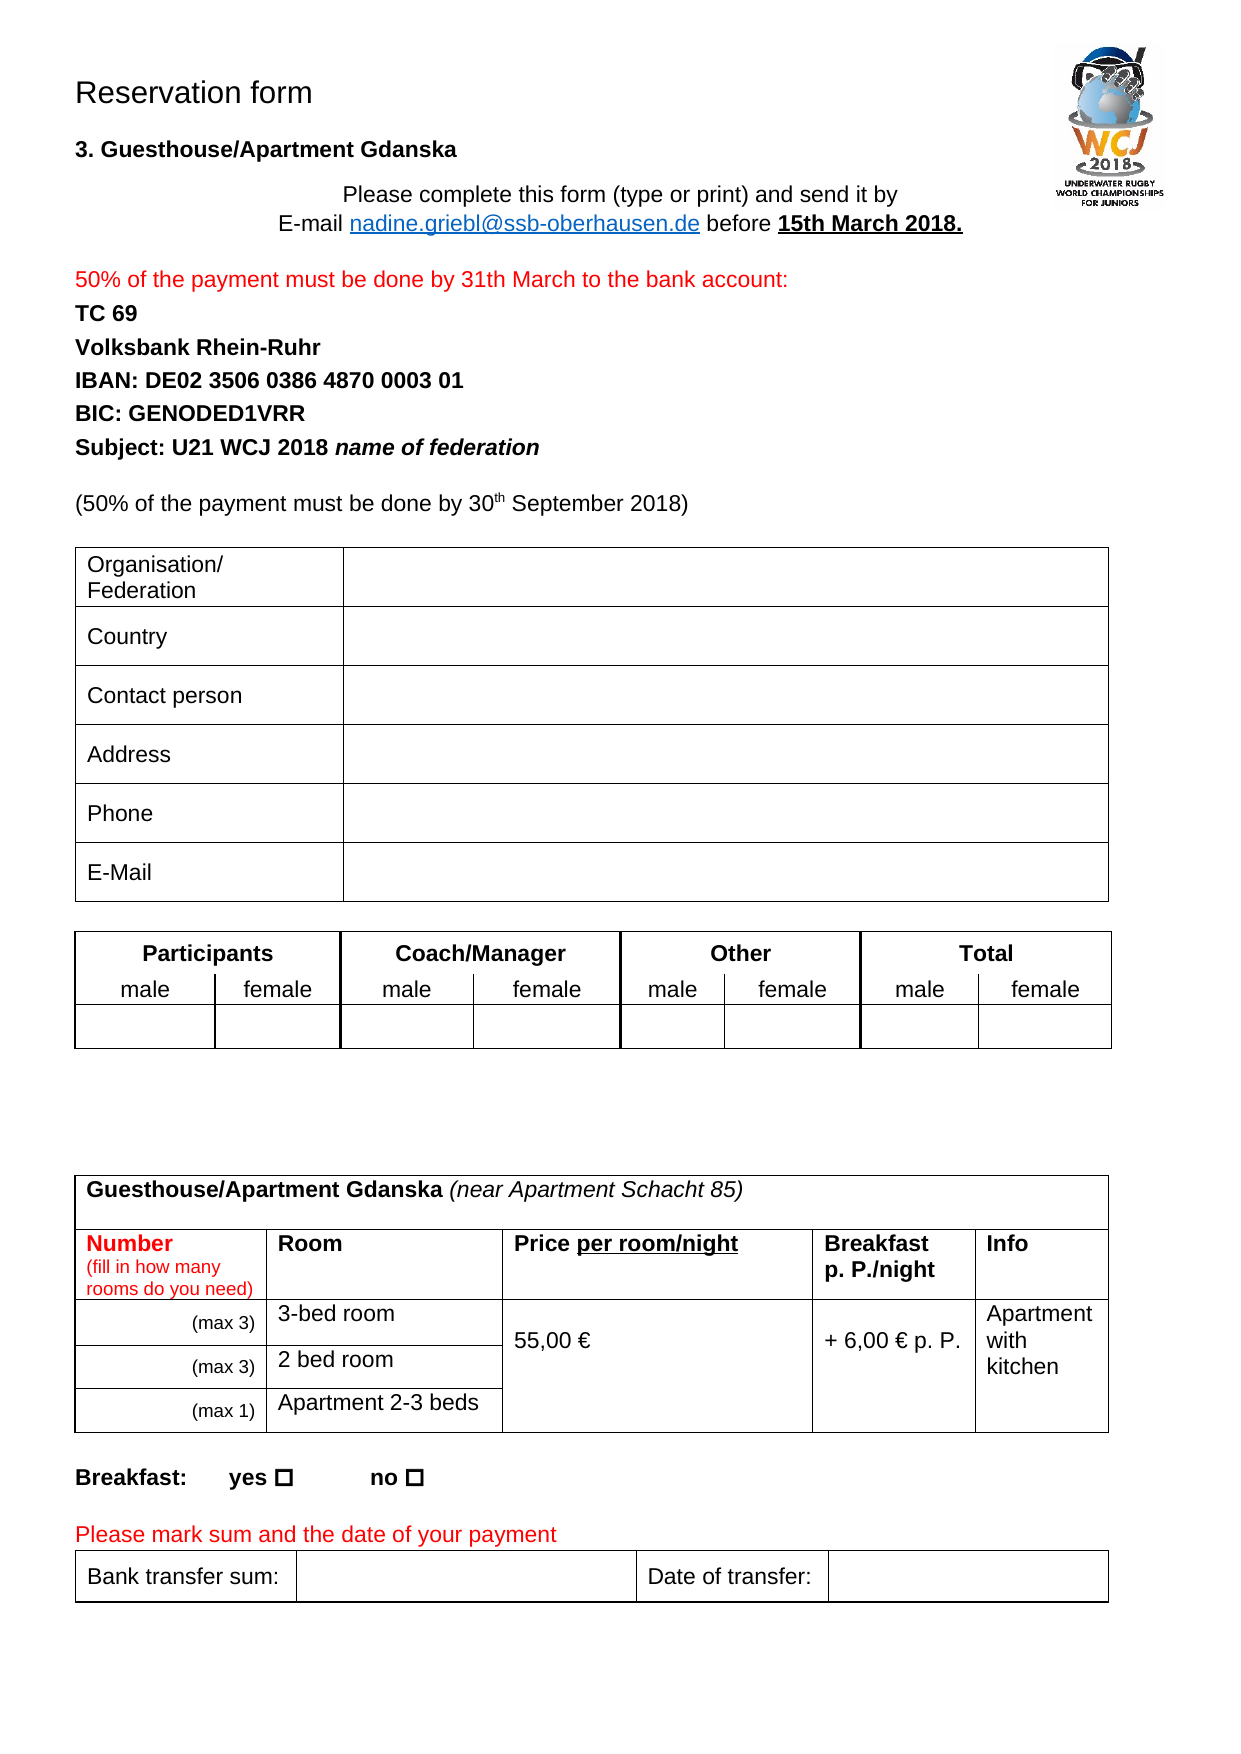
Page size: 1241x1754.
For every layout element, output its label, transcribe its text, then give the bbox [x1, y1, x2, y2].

table_header Other [622, 932, 859, 974]
table_header Guesthouse/Apartment Gdanska (near Apartment Schacht 85) [76, 1176, 1108, 1229]
table_cell + 6,00 € p. P. [813, 1300, 975, 1432]
table_cell female [216, 974, 339, 1004]
picture [1053, 43, 1166, 211]
table_header [829, 1551, 1108, 1601]
table_cell [344, 725, 1108, 783]
table_cell 2 bed room [267, 1346, 502, 1388]
text Please mark sum and the date of your payment [75, 1521, 1165, 1548]
text TC 69 [75, 295, 1165, 328]
table_cell Breakfast p. P./night [813, 1230, 975, 1299]
table_header Total [862, 932, 1111, 974]
table_header Organisation/Federation [76, 548, 343, 606]
text Please complete this form (type or print) and send it by [75, 181, 1165, 207]
table_cell [862, 1005, 978, 1048]
text 50% of the payment must be done by 31th March to the bank account: [75, 266, 1165, 293]
table_cell [216, 1005, 339, 1048]
table_cell male [342, 974, 473, 1004]
table_cell Country [76, 607, 343, 665]
text Subject: U21 WCJ 2018 name of federation [75, 428, 1165, 462]
table_cell [344, 607, 1108, 665]
table_cell (max 3) [76, 1300, 266, 1345]
table_cell 3-bed room [267, 1300, 502, 1345]
table_cell female [725, 974, 859, 1004]
table_cell Phone [76, 784, 343, 842]
table_cell [979, 1005, 1111, 1048]
table_cell Address [76, 725, 343, 783]
text BIC: GENODED1VRR [75, 395, 1165, 428]
table_cell (max 3) [76, 1346, 266, 1388]
table_header Date of transfer: [637, 1551, 828, 1601]
table_header [297, 1551, 636, 1601]
table_cell [344, 666, 1108, 724]
table_cell (max 1) [76, 1389, 266, 1432]
table_cell 55,00 € [503, 1300, 812, 1432]
table_cell [622, 1005, 724, 1048]
table_header [344, 548, 1108, 606]
table_header Bank transfer sum: [76, 1551, 296, 1601]
text Volksbank Rhein-Ruhr [75, 328, 1165, 362]
table_cell Apartment 2-3 beds [267, 1389, 502, 1432]
table_cell male [76, 974, 214, 1004]
text IBAN: DE02 3506 0386 4870 0003 01 [75, 362, 1165, 395]
table_cell E-Mail [76, 843, 343, 901]
table_cell female [474, 974, 619, 1004]
table_cell male [622, 974, 724, 1004]
table_cell Number (fill in how many rooms do you need) [76, 1230, 266, 1299]
text Breakfast: yes no [75, 1464, 1165, 1491]
text (50% of the payment must be done by 30th September 2018) [75, 490, 1165, 516]
table_cell [725, 1005, 859, 1048]
table_cell Price per room/night [503, 1230, 812, 1299]
table_cell Info [976, 1230, 1108, 1299]
table_cell [344, 843, 1108, 901]
table_cell Apartment with kitchen [976, 1300, 1108, 1432]
table_cell female [979, 974, 1111, 1004]
table_header Coach/Manager [342, 932, 619, 974]
table_cell [76, 1005, 214, 1048]
table_cell [474, 1005, 619, 1048]
table_header Participants [76, 932, 339, 974]
table_cell [344, 784, 1108, 842]
table_cell Room [267, 1230, 502, 1299]
table_cell Contact person [76, 666, 343, 724]
table_cell [342, 1005, 473, 1048]
text E-mail nadine.griebl@ssb-oberhausen.de before 15th March 2018. [75, 209, 1165, 236]
table_cell male [862, 974, 978, 1004]
text 3. Guesthouse/Apartment Gdanska [75, 136, 1165, 162]
